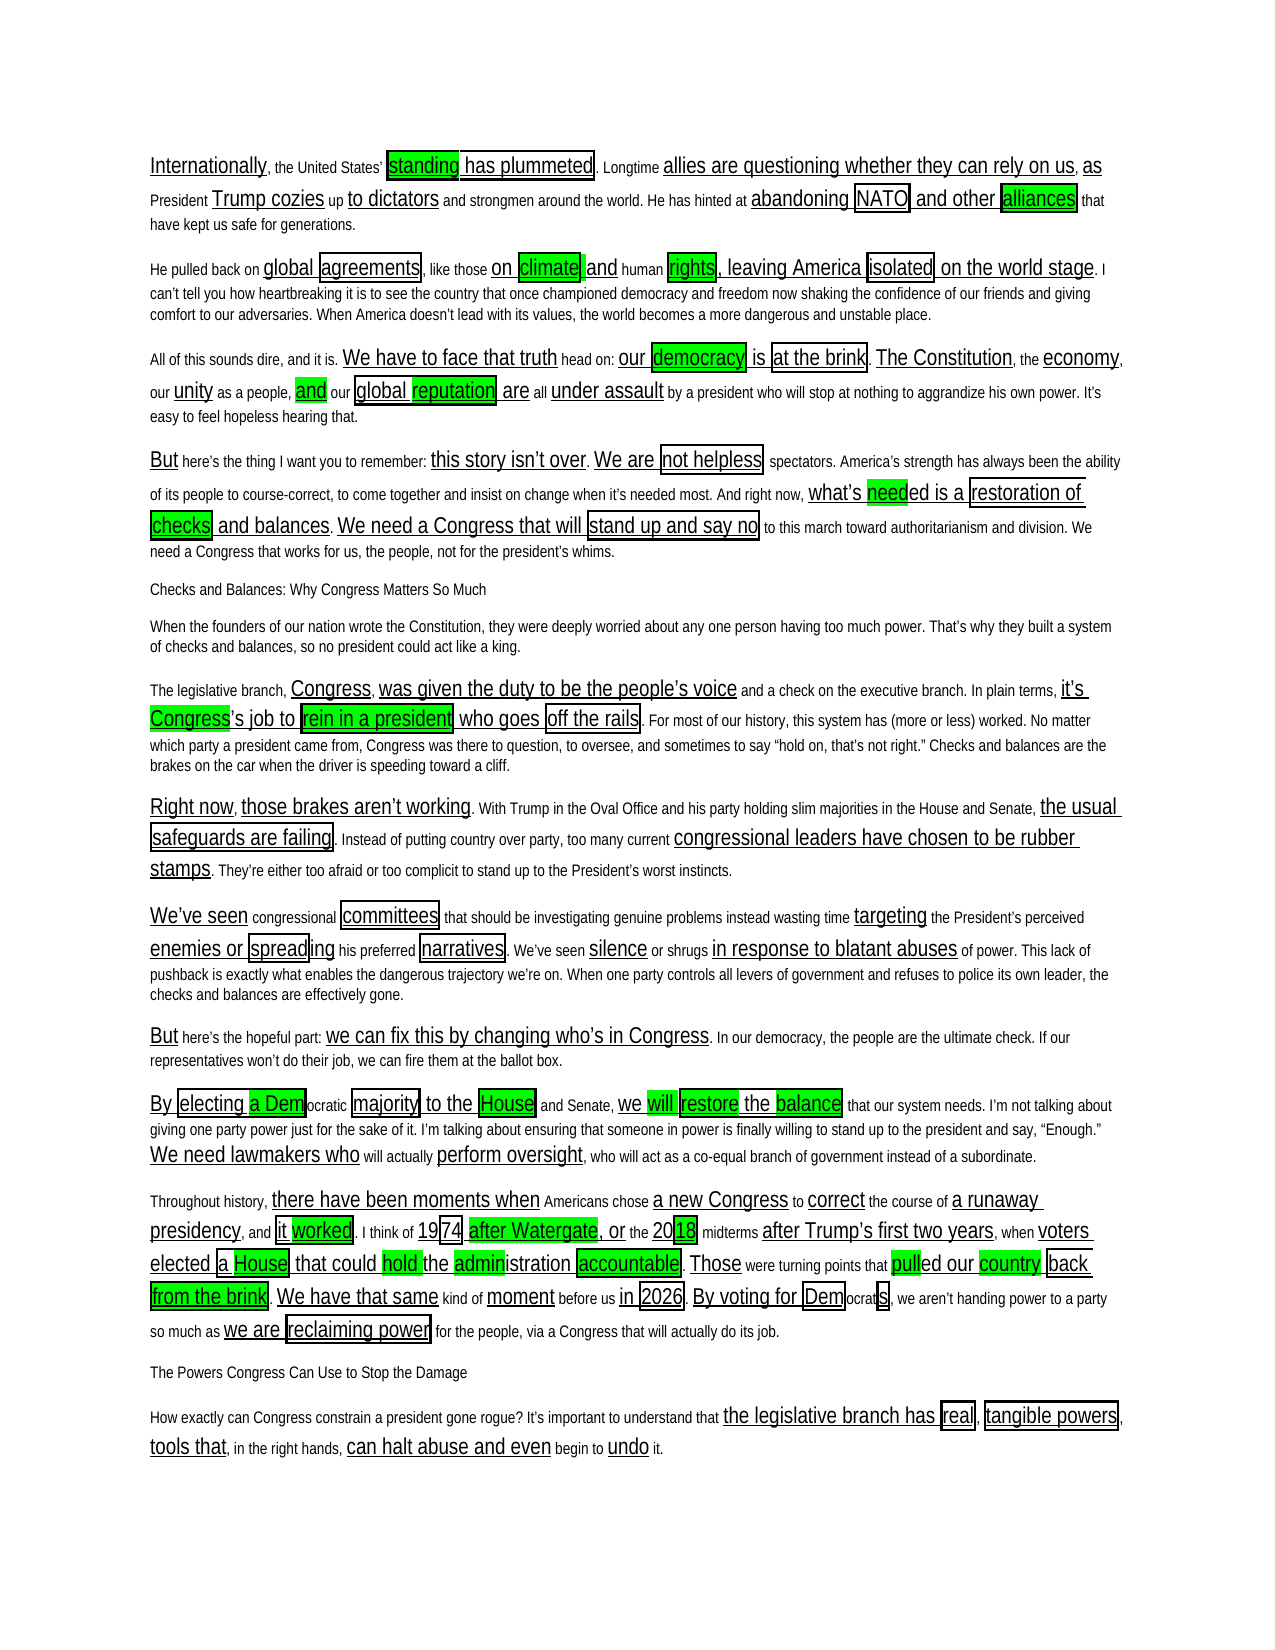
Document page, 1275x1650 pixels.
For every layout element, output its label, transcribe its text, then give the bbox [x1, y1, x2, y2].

text The Powers Congress Can Use to Stop the Damage [150, 1363, 1125, 1382]
text How exactly can Congress constrain a president gone rogue? It’s important to understand that the legislative branch has real, tangible powers, tools that, in the right hands, can halt abuse and even begin to undo it. [150, 1400, 1125, 1459]
text He pulled back on global agreements, like those on climate and human rights, leaving America isolated on the world stage. I can’t tell you how heartbreaking it is to see the country that once championed democracy and freedom now shaking the confidence of our friends and giving comfort to our adversaries. When America doesn’t lead with its values, the world becomes a more dangerous and unstable place. [150, 252, 1125, 324]
text When the founders of our nation wrote the Constitution, they were deeply worried about any one person having too much power. That’s why they built a system of checks and balances, so no president could act like a king. [150, 617, 1125, 656]
text Throughout history, there have been moments when Americans chose a new Congress to correct the course of a runaway presidency, and it worked. I think of 1974 after Watergate, or the 2018 midterms after Trump’s first two years, when voters elected a House that could hold the administration accountable. Those were turning points that pulled our country back from the brink. We have that same kind of moment before us in 2026. By voting for Democrats, we aren’t handing power to a party so much as we are reclaiming power for the people, via a Congress that will actually do its job. [150, 1186, 1125, 1344]
text We’ve seen congressional committees that should be investigating genuine problems instead wasting time targeting the President’s perceived enemies or spreading his preferred narratives. We’ve seen silence or shrugs in response to blatant abuses of power. This lack of pushback is exactly what enables the dangerous trajectory we’re on. When one party controls all levers of government and refuses to police its own leader, the checks and balances are effectively gone. [150, 900, 1125, 1004]
text Right now, those brakes aren’t working. With Trump in the Oval Office and his party holding slim majorities in the House and Senate, the usual safeguards are failing. Instead of putting country over party, too many current congressional leaders have chosen to be rubber stamps. They’re either too afraid or too complicit to stand up to the President’s worst instincts. [150, 793, 1125, 881]
text But here’s the thing I want you to remember: this story isn’t over. We are not helpless spectators. America’s strength has always been the ability of its people to course-correct, to come together and insist on change when it’s needed most. And right now, what’s needed is a restoration of checks and balances. We need a Congress that will stand up and say no to this march toward authoritarianism and division. We need a Congress that works for us, the people, not for the president’s whims. [150, 444, 1125, 561]
text Checks and Balances: Why Congress Matters So Much [150, 579, 1125, 598]
text By electing a Democratic majority to the House and Senate, we will restore the balance that our system needs. I’m not talking about giving one party power just for the sake of it. I’m talking about ensuring that someone in power is finally willing to stand up to the president and say, “Enough.” We need lawmakers who will actually perform oversight, who will act as a co-equal branch of government instead of a subordinate. [150, 1088, 1125, 1167]
text The legislative branch, Congress, was given the duty to be the people’s voice and a check on the executive branch. In plain terms, it’s Congress’s job to rein in a president who goes off the rails. For most of our history, this system has (more or less) worked. No matter which party a president came from, Congress was there to question, to oversee, and sometimes to say “hold on, that’s not right.” Checks and balances are the brakes on the car when the driver is speeding toward a cliff. [150, 674, 1125, 775]
text All of this sounds dire, and it is. We have to face that truth head on: our democracy is at the brink. The Constitution, the economy, our unity as a people, and our global reputation are all under assault by a president who will stop at nothing to aggrandize his own power. It’s easy to feel hopeless hearing that. [150, 342, 1125, 426]
text But here’s the hopeful part: we can fix this by changing who’s in Congress. In our democracy, the people are the ultimate check. If our representatives won’t do their job, we can fire them at the ballot box. [150, 1022, 1125, 1069]
text Internationally, the United States’ standing has plummeted. Longtime allies are questioning whether they can rely on us, as President Trump cozies up to dictators and strongmen around the world. He has hinted at abandoning NATO and other alliances that have kept us safe for generations. [150, 150, 1125, 234]
